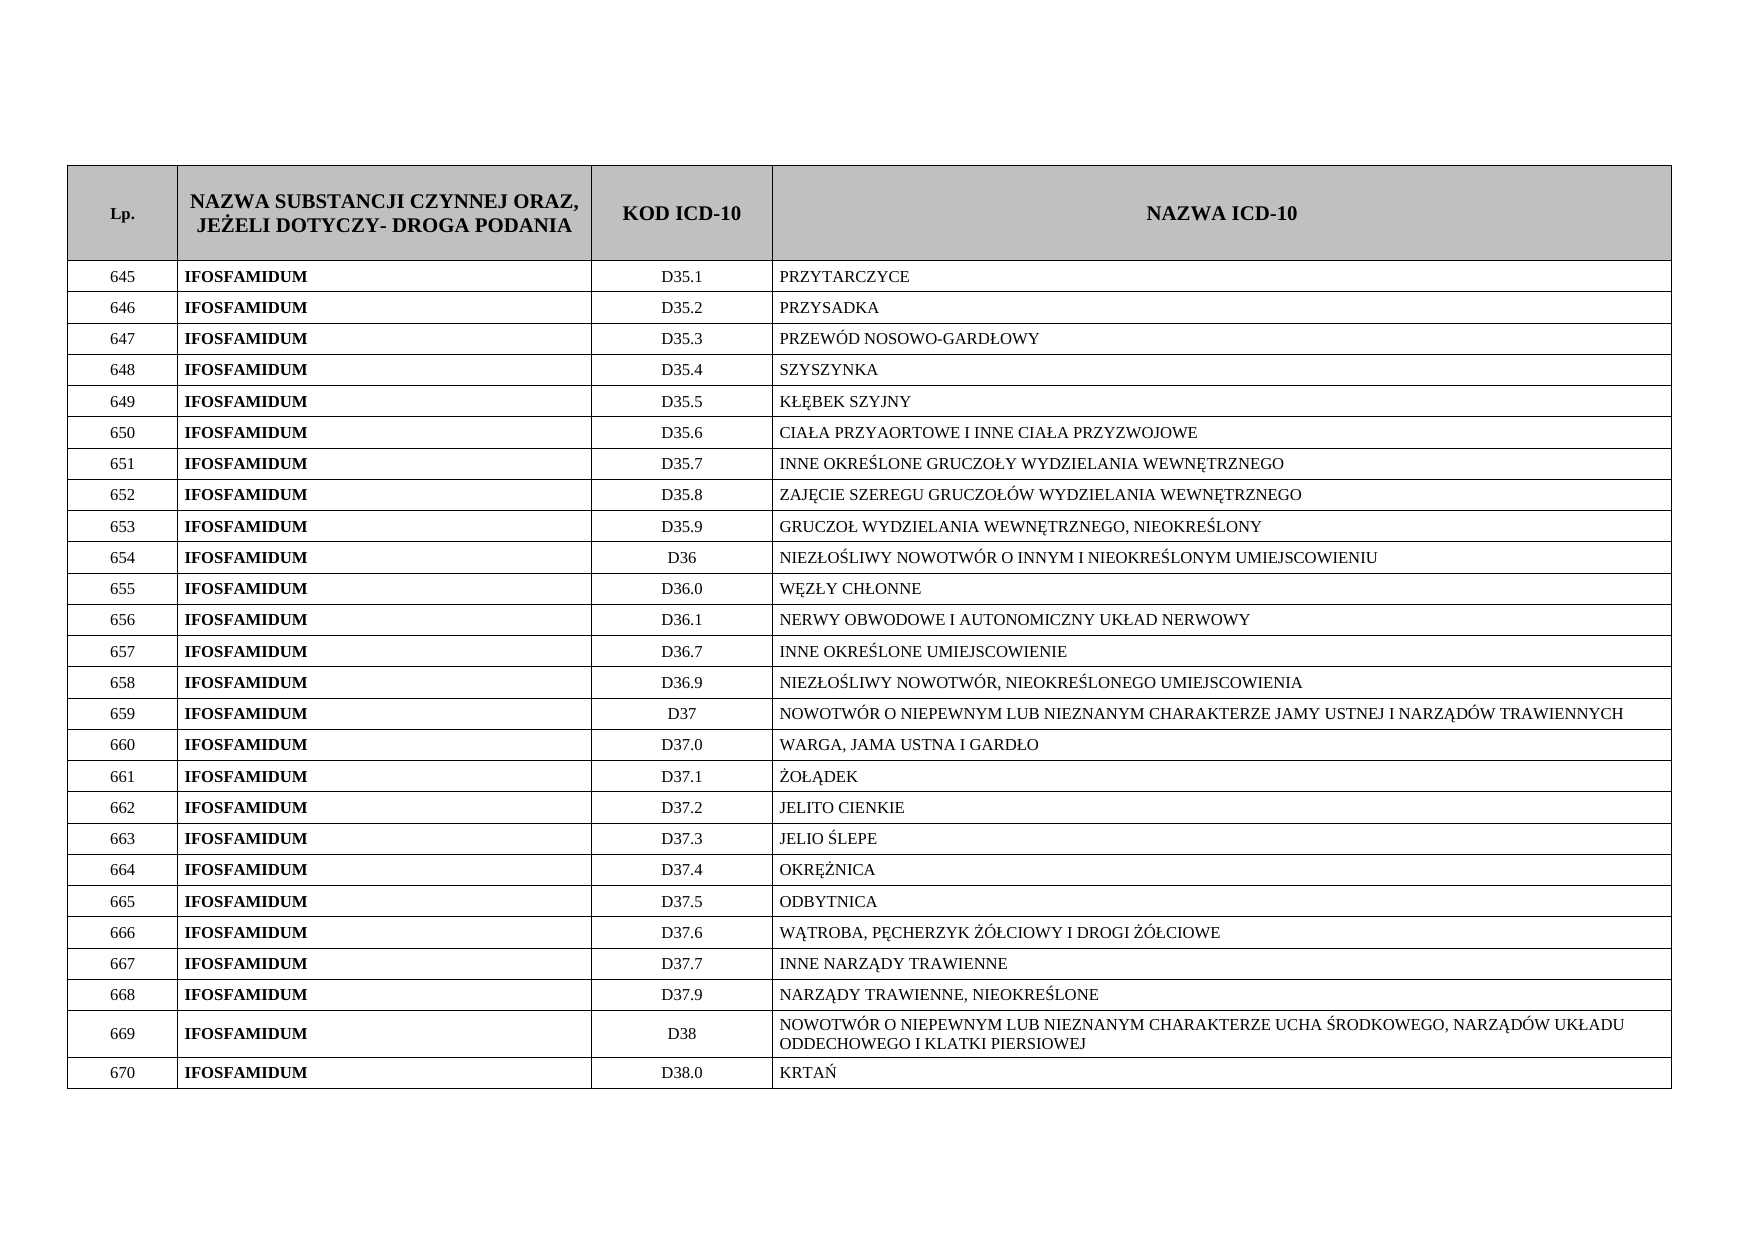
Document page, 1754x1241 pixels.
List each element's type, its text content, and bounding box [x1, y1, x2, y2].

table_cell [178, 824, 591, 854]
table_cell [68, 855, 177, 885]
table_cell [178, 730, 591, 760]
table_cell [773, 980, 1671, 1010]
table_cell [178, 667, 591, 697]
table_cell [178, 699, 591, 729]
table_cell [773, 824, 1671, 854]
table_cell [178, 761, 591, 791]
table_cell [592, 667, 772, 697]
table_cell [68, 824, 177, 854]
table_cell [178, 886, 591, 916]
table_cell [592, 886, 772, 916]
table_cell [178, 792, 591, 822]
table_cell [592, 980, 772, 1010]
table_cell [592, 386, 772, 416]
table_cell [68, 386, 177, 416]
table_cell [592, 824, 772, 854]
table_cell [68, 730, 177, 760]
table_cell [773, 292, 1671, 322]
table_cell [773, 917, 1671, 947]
table_header KOD ICD-10 [592, 166, 772, 260]
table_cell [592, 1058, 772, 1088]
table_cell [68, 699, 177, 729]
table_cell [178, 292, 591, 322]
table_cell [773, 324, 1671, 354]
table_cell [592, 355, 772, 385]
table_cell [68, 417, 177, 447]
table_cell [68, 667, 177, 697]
table_header NAZWA SUBSTANCJI CZYNNEJ ORAZ, JEŻELI DOTYCZY- DROGA PODANIA [178, 166, 591, 260]
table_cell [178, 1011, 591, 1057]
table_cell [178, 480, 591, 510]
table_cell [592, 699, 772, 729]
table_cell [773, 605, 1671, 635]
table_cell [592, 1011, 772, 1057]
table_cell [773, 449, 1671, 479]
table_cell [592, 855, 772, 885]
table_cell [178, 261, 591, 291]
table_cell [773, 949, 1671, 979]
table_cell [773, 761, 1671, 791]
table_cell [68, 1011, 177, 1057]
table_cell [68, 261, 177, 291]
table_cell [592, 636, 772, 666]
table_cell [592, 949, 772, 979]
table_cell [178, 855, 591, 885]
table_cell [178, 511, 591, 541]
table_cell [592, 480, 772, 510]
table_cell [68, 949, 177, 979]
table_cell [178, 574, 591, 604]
table_header Lp. [68, 166, 177, 260]
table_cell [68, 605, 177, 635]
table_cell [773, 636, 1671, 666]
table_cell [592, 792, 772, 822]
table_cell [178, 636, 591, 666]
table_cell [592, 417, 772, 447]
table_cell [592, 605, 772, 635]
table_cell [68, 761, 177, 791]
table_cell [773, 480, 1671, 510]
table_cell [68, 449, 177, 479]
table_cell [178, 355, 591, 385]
table_header NAZWA ICD-10 [773, 166, 1671, 260]
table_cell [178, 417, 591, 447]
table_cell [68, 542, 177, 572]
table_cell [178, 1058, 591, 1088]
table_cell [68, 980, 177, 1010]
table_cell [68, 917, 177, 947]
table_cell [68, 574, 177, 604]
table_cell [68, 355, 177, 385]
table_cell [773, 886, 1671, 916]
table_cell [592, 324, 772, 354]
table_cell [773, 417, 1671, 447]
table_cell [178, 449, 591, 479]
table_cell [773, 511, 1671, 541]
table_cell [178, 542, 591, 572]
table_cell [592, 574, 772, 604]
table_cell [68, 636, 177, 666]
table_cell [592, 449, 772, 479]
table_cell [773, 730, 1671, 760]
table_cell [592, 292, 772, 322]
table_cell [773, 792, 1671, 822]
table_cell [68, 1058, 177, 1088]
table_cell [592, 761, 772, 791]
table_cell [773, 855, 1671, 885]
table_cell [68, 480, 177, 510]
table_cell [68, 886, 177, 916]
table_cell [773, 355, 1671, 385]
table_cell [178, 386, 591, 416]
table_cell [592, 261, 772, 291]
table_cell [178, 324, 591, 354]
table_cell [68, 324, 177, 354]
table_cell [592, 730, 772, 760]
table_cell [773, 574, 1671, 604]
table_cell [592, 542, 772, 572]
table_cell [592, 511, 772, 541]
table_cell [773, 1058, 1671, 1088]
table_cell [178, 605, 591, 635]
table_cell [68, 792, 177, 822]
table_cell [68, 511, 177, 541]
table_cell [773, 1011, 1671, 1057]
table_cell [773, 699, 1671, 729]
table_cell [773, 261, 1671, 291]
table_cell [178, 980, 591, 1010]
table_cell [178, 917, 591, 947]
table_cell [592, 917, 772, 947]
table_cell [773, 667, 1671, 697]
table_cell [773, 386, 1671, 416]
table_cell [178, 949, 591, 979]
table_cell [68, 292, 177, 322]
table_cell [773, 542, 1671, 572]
